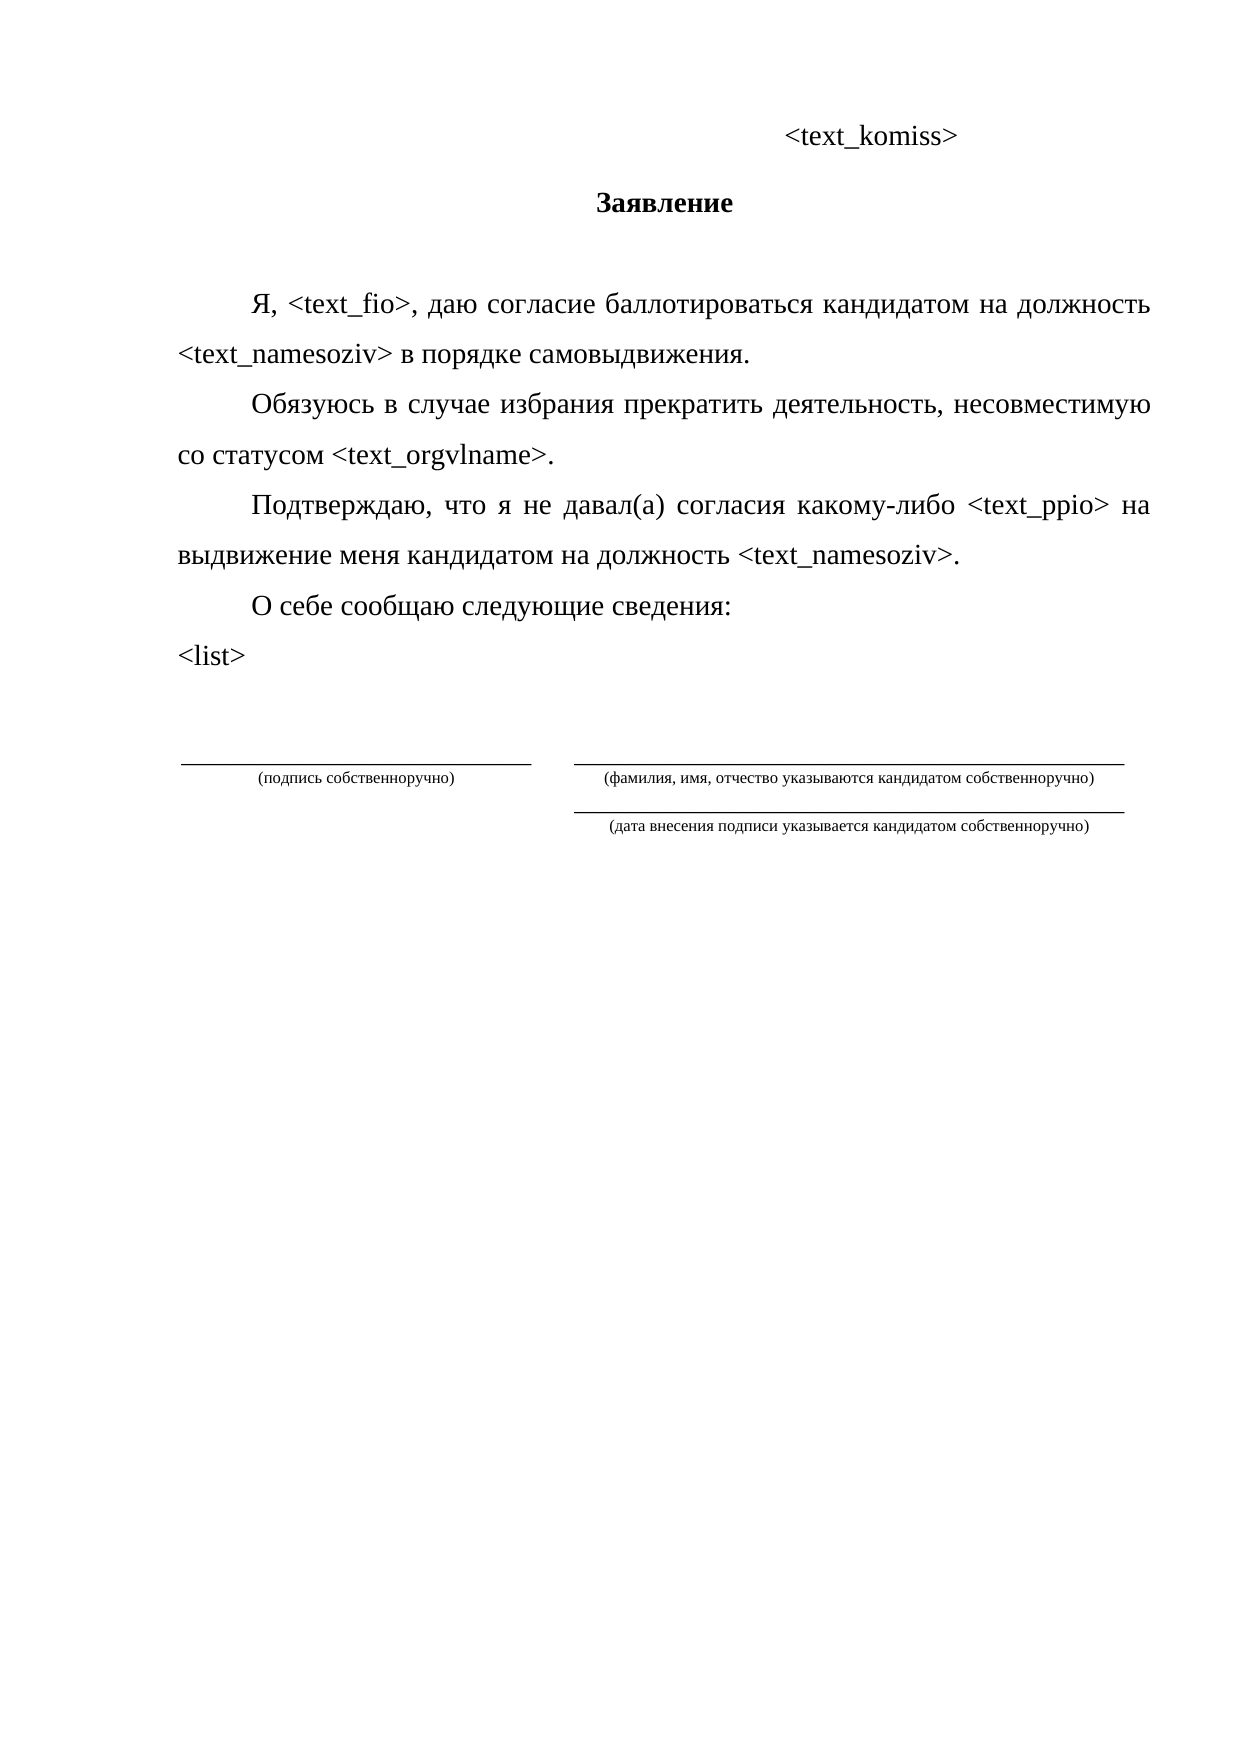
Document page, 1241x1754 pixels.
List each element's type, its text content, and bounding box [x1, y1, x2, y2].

text Подтверждаю, что я не давал(а) согласия какому-либо <text_ppio> на выдвижение меня кандидатом на должность <text_namesoziv>. [177, 487, 1152, 571]
table_header ____________________________ (подпись собственноручно) [166, 739, 546, 834]
text <text_komiss> [591, 118, 1152, 152]
text Я, <text_fio>, даю согласие баллотироваться кандидатом на должность <text_namesoziv> в порядке самовыдвижения. [177, 286, 1152, 370]
text Обязуюсь в случае избрания прекратить деятельность, несовместимую со статусом <text_orgvlname>. [177, 386, 1152, 470]
text О себе сообщаю следующие сведения: [177, 588, 1152, 621]
text Заявление [177, 185, 1152, 219]
text <list> [177, 638, 1152, 672]
table_header ____________________________________________ (фамилия, имя, отчество указываются кандидатом собственноручно) ____________________________________________ (дата внесения подписи указывается кандидатом собственноручно) [546, 739, 1152, 834]
